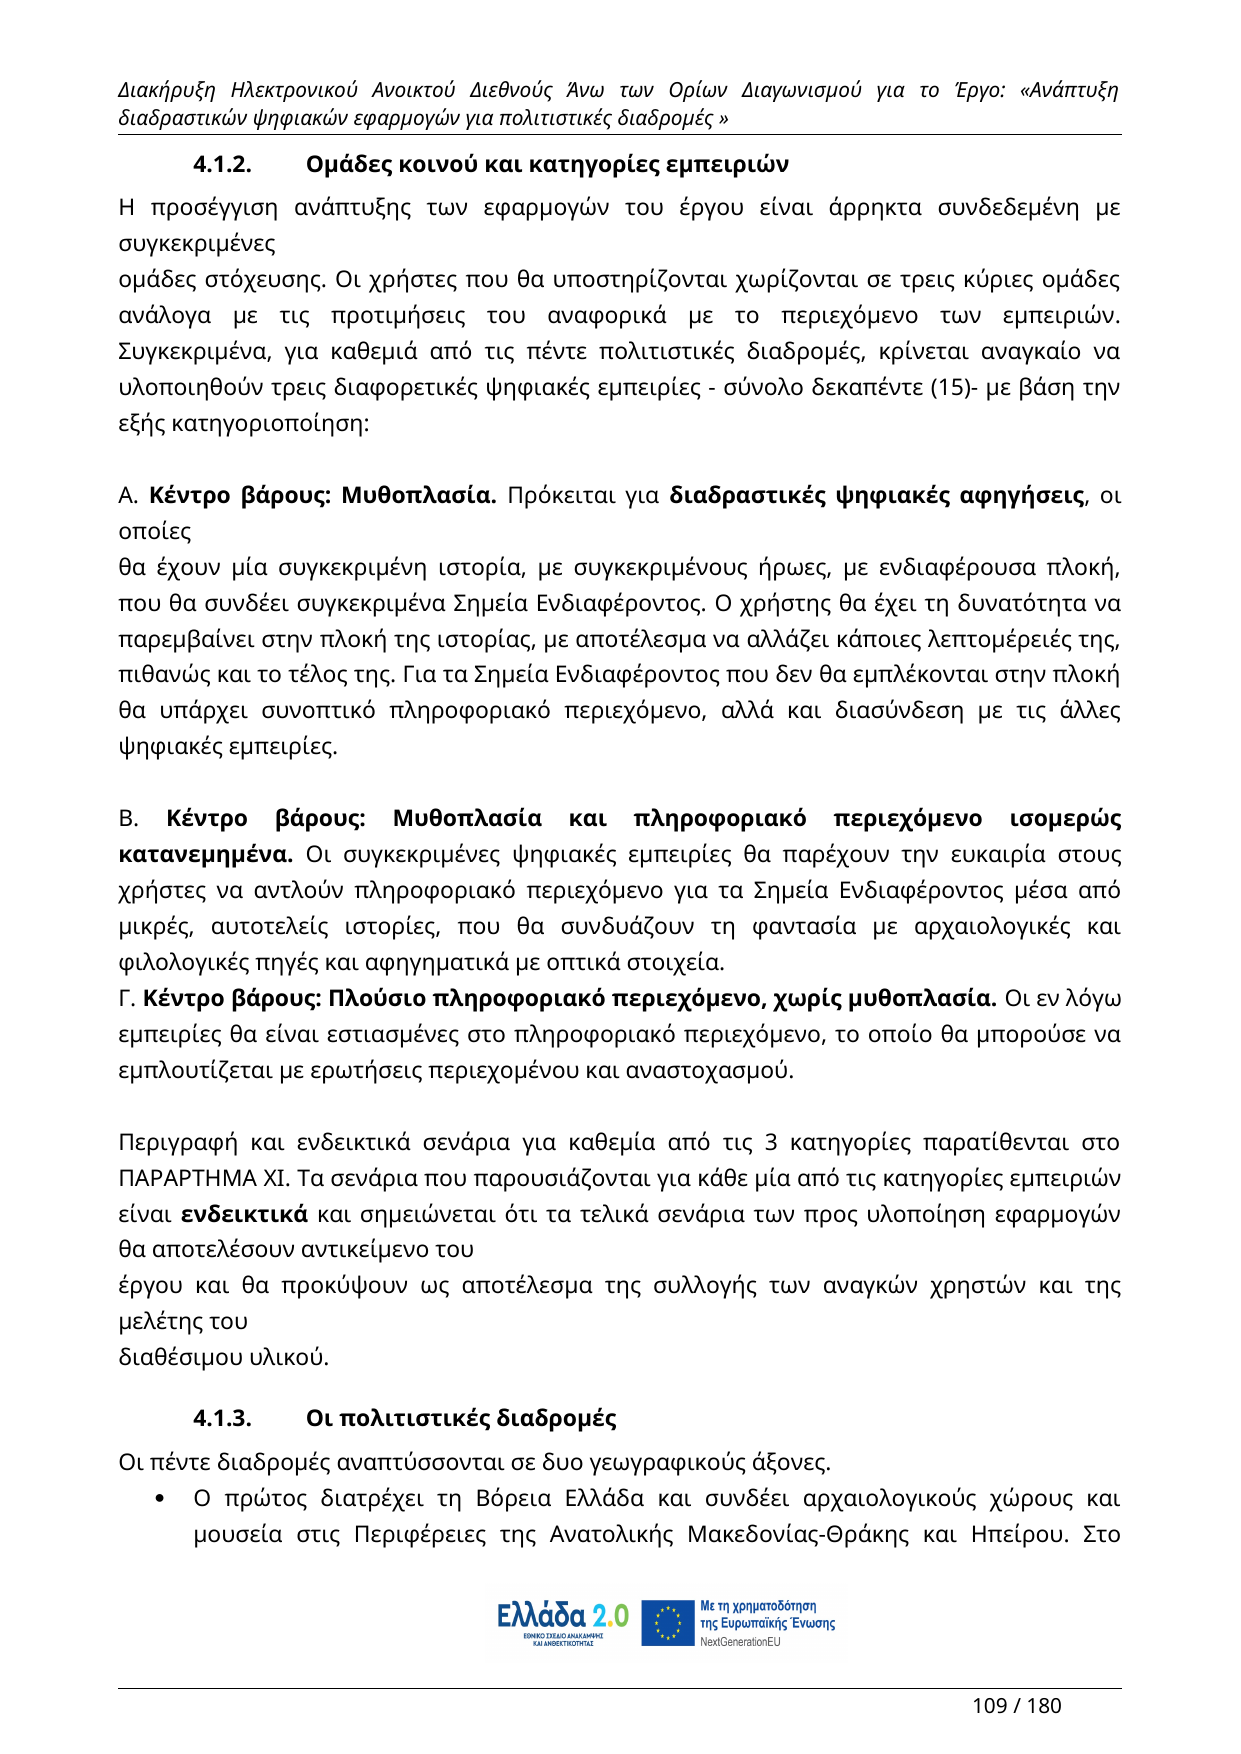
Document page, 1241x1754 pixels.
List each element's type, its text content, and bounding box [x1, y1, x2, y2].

text Η προσέγγιση ανάπτυξης των εφαρμογών του έργου είναι άρρηκτα συνδεδεμένη με συγκεκριμένες [118, 191, 1122, 258]
list Ομάδες κοινού και κατηγορίες εμπειριών [193, 147, 1122, 179]
picture [485, 1583, 848, 1663]
text Α. Κέντρο βάρους: Μυθοπλασία. Πρόκειται για διαδραστικές ψηφιακές αφηγήσεις, οι οποίες [118, 479, 1122, 546]
text Γ. Κέντρο βάρους: Πλούσιο πληροφοριακό περιεχόμενο, χωρίς μυθοπλασία. Οι εν λόγω εμπειρίες θα είναι εστιασμένες στο πληροφοριακό περιεχόμενο, το οποίο θα μπορούσε να εμπλουτίζεται με ερωτήσεις περιεχομένου και αναστοχασμού. [118, 982, 1122, 1085]
text διαθέσιμου υλικού. [118, 1341, 1122, 1372]
text θα έχουν μία συγκεκριμένη ιστορία, με συγκεκριμένους ήρωες, με ενδιαφέρουσα πλοκή, που θα συνδέει συγκεκριμένα Σημεία Ενδιαφέροντος. Ο χρήστης θα έχει τη δυνατότητα να παρεμβαίνει στην πλοκή της ιστορίας, με αποτέλεσμα να αλλάζει κάποιες λεπτομέρειές της, πιθανώς και το τέλος της. Για τα Σημεία Ενδιαφέροντος που δεν θα εμπλέκονται στην πλοκή θα υπάρχει συνοπτικό πληροφοριακό περιεχόμενο, αλλά και διασύνδεση με τις άλλες ψηφιακές εμπειρίες. [118, 551, 1122, 762]
text έργου και θα προκύψουν ως αποτέλεσμα της συλλογής των αναγκών χρηστών και της μελέτης του [118, 1269, 1122, 1337]
text Οι πέντε διαδρομές αναπτύσσονται σε δυο γεωγραφικούς άξονες. [118, 1446, 1122, 1477]
text ομάδες στόχευσης. Οι χρήστες που θα υποστηρίζονται χωρίζονται σε τρεις κύριες ομάδες ανάλογα με τις προτιμήσεις του αναφορικά με το περιεχόμενο των εμπειριών. Συγκεκριμένα, για καθεμιά από τις πέντε πολιτιστικές διαδρομές, κρίνεται αναγκαίο να υλοποιηθούν τρεις διαφορετικές ψηφιακές εμπειρίες - σύνολο δεκαπέντε (15)- με βάση την εξής κατηγοριοποίηση: [118, 263, 1122, 438]
text Β. Κέντρο βάρους: Μυθοπλασία και πληροφοριακό περιεχόμενο ισομερώς κατανεμημένα. Οι συγκεκριμένες ψηφιακές εμπειρίες θα παρέχουν την ευκαιρία στους χρήστες να αντλούν πληροφοριακό περιεχόμενο για τα Σημεία Ενδιαφέροντος μέσα από μικρές, αυτοτελείς ιστορίες, που θα συνδυάζουν τη φαντασία με αρχαιολογικές και φιλολογικές πηγές και αφηγηματικά με οπτικά στοιχεία. [118, 802, 1122, 977]
list Οι πολιτιστικές διαδρομές [193, 1402, 1122, 1433]
text Περιγραφή και ενδεικτικά σενάρια για καθεμία από τις 3 κατηγορίες παρατίθενται στο ΠΑΡΑΡΤΗΜΑ XI. Τα σενάρια που παρουσιάζονται για κάθε μία από τις κατηγορίες εμπειριών είναι ενδεικτικά και σημειώνεται ότι τα τελικά σενάρια των προς υλοποίηση εφαρμογών θα αποτελέσουν αντικείμενο του [118, 1126, 1122, 1265]
